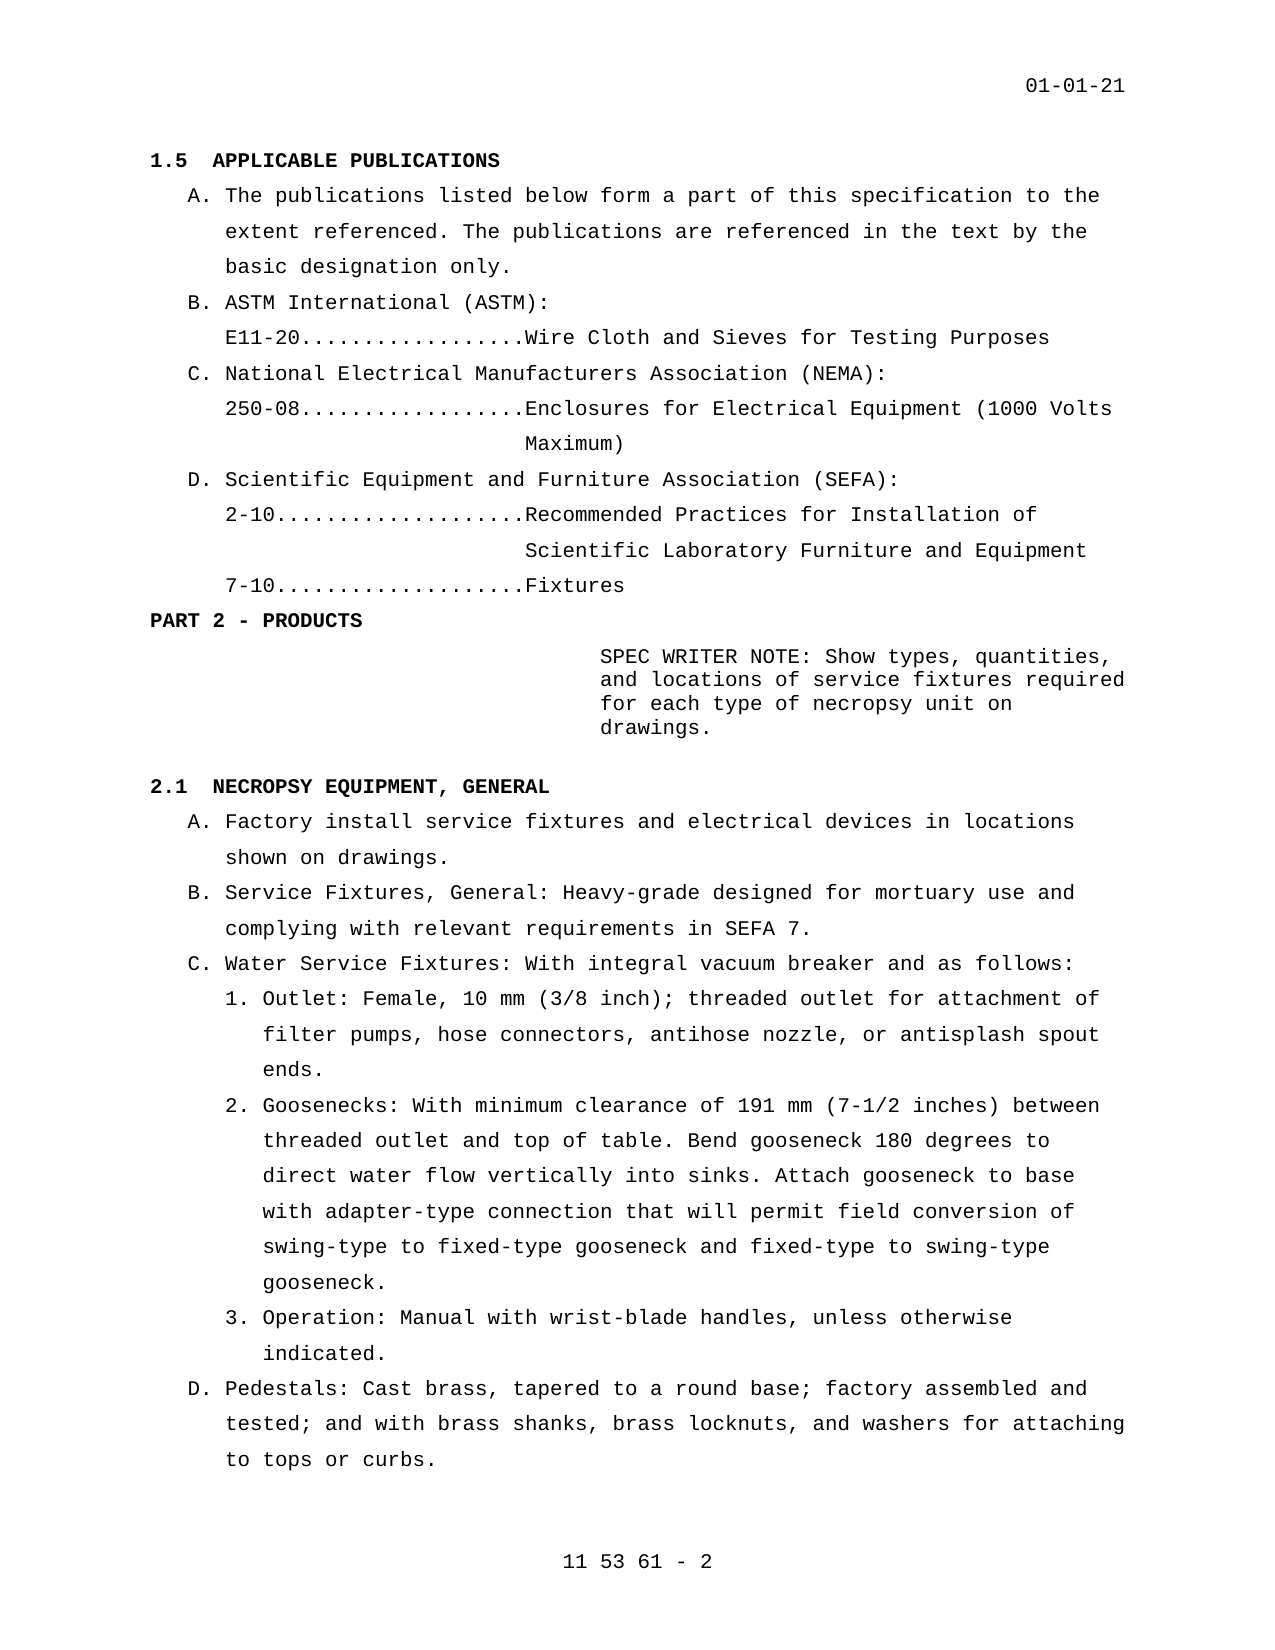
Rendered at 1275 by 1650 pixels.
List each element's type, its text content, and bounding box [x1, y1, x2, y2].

list Necropsy equipment, general [150, 776, 1125, 799]
list Water Service Fixtures: With integral vacuum breaker and as follows: [187, 953, 1125, 977]
list Factory install service fixtures and electrical devices in locations shown on drawings. [187, 811, 1125, 870]
list PRODUCTS [150, 610, 1125, 634]
list Scientific Equipment and Furniture Association (SEFA): [187, 469, 1125, 492]
list Goosenecks: With minimum clearance of 191 mm (7-1/2 inches) between threaded outlet and top of table. Bend gooseneck 180 degrees to direct water flow vertically into sinks. Attach gooseneck to base with adapter-type connection that will permit field conversion of swing-type to fixed-type gooseneck and fixed-type to swing-type gooseneck. [225, 1094, 1125, 1295]
text E11-20 Wire Cloth and Sieves for Testing Purposes [225, 327, 1125, 351]
list Pedestals: Cast brass, tapered to a round base; factory assembled and tested; and with brass shanks, brass locknuts, and washers for attaching to tops or curbs. [187, 1378, 1125, 1472]
text 7-10 Fixtures [225, 575, 1125, 599]
list Outlet: Female, 10 mm (3/8 inch); threaded outlet for attachment of filter pumps, hose connectors, antihose nozzle, or antisplash spout ends. [225, 988, 1125, 1083]
list Operation: Manual with wrist-blade handles, unless otherwise indicated. [225, 1307, 1125, 1366]
list National Electrical Manufacturers Association (NEMA): [187, 362, 1125, 386]
list The publications listed below form a part of this specification to the extent referenced. The publications are referenced in the text by the basic designation only. [187, 185, 1125, 280]
list ASTM International (ASTM): [187, 292, 1125, 315]
text SPEC WRITER NOTE: Show types, quantities, and locations of service fixtures required for each type of necropsy unit on drawings. [600, 646, 1125, 740]
text 250-08 Enclosures for Electrical Equipment (1000 Volts Maximum) [225, 398, 1125, 457]
list Service Fixtures, General: Heavy-grade designed for mortuary use and complying with relevant requirements in SEFA 7. [187, 882, 1125, 941]
list APPLICABLE PUBLICATIONS [150, 150, 1125, 174]
text 2-10 Recommended Practices for Installation of Scientific Laboratory Furniture and Equipment [225, 504, 1125, 563]
